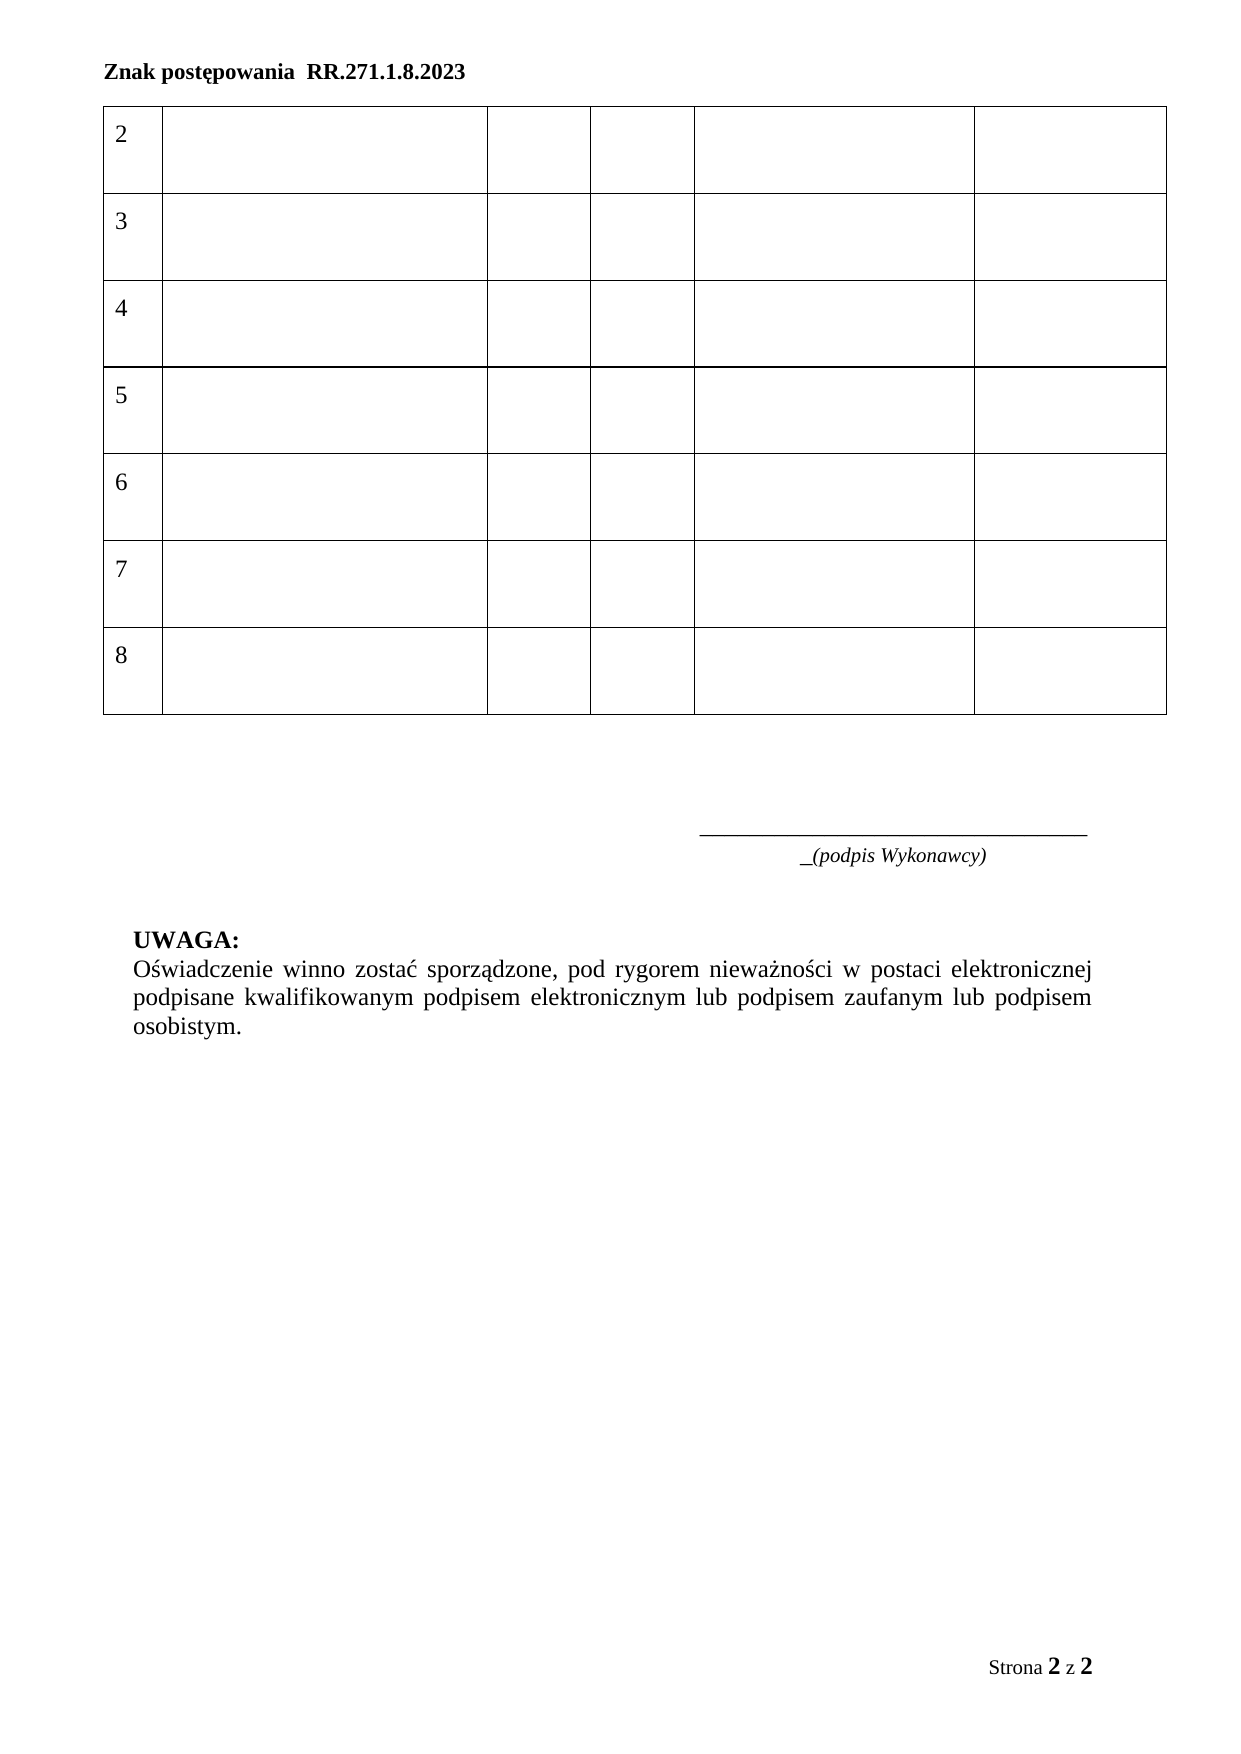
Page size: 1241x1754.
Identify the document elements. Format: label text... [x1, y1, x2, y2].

table_cell [163, 281, 487, 366]
table_cell [975, 541, 1166, 627]
table_cell [163, 194, 487, 279]
table_cell [695, 281, 974, 366]
table_cell 8 [104, 628, 162, 714]
table_cell [163, 368, 487, 453]
table_cell [591, 368, 694, 453]
table_cell [488, 628, 590, 714]
table_cell [488, 454, 590, 540]
list UWAGA: [133, 925, 1092, 954]
table_cell [695, 541, 974, 627]
table_cell [591, 541, 694, 627]
table_cell [975, 454, 1166, 540]
table_cell [695, 454, 974, 540]
table_cell [488, 368, 590, 453]
table_cell [591, 194, 694, 279]
table_cell [163, 541, 487, 627]
table_cell 7 [104, 541, 162, 627]
table_cell [695, 107, 974, 193]
table_cell [975, 194, 1166, 279]
text ________________________________(podpis Wykonawcy) [694, 810, 1092, 867]
table_cell [591, 107, 694, 193]
table_cell 5 [104, 368, 162, 453]
table_cell 6 [104, 454, 162, 540]
table_cell 3 [104, 194, 162, 279]
table_cell [163, 107, 487, 193]
table_cell [695, 368, 974, 453]
table_cell [488, 194, 590, 279]
table_cell [975, 281, 1166, 366]
table_cell [488, 541, 590, 627]
table_cell [488, 107, 590, 193]
table_cell [488, 281, 590, 366]
table_cell [695, 194, 974, 279]
table_cell 4 [104, 281, 162, 366]
table_cell [975, 368, 1166, 453]
table_cell [591, 281, 694, 366]
table_cell [163, 454, 487, 540]
text Oświadczenie winno zostać sporządzone, pod rygorem nieważności w postaci elektronicznej podpisane kwalifikowanym podpisem elektronicznym lub podpisem zaufanym lub podpisem osobistym. [133, 954, 1092, 1040]
table_cell 2 [104, 107, 162, 193]
table_cell [695, 628, 974, 714]
table_cell [975, 628, 1166, 714]
table_cell [975, 107, 1166, 193]
table_cell [591, 454, 694, 540]
table_cell [163, 628, 487, 714]
table_cell [591, 628, 694, 714]
